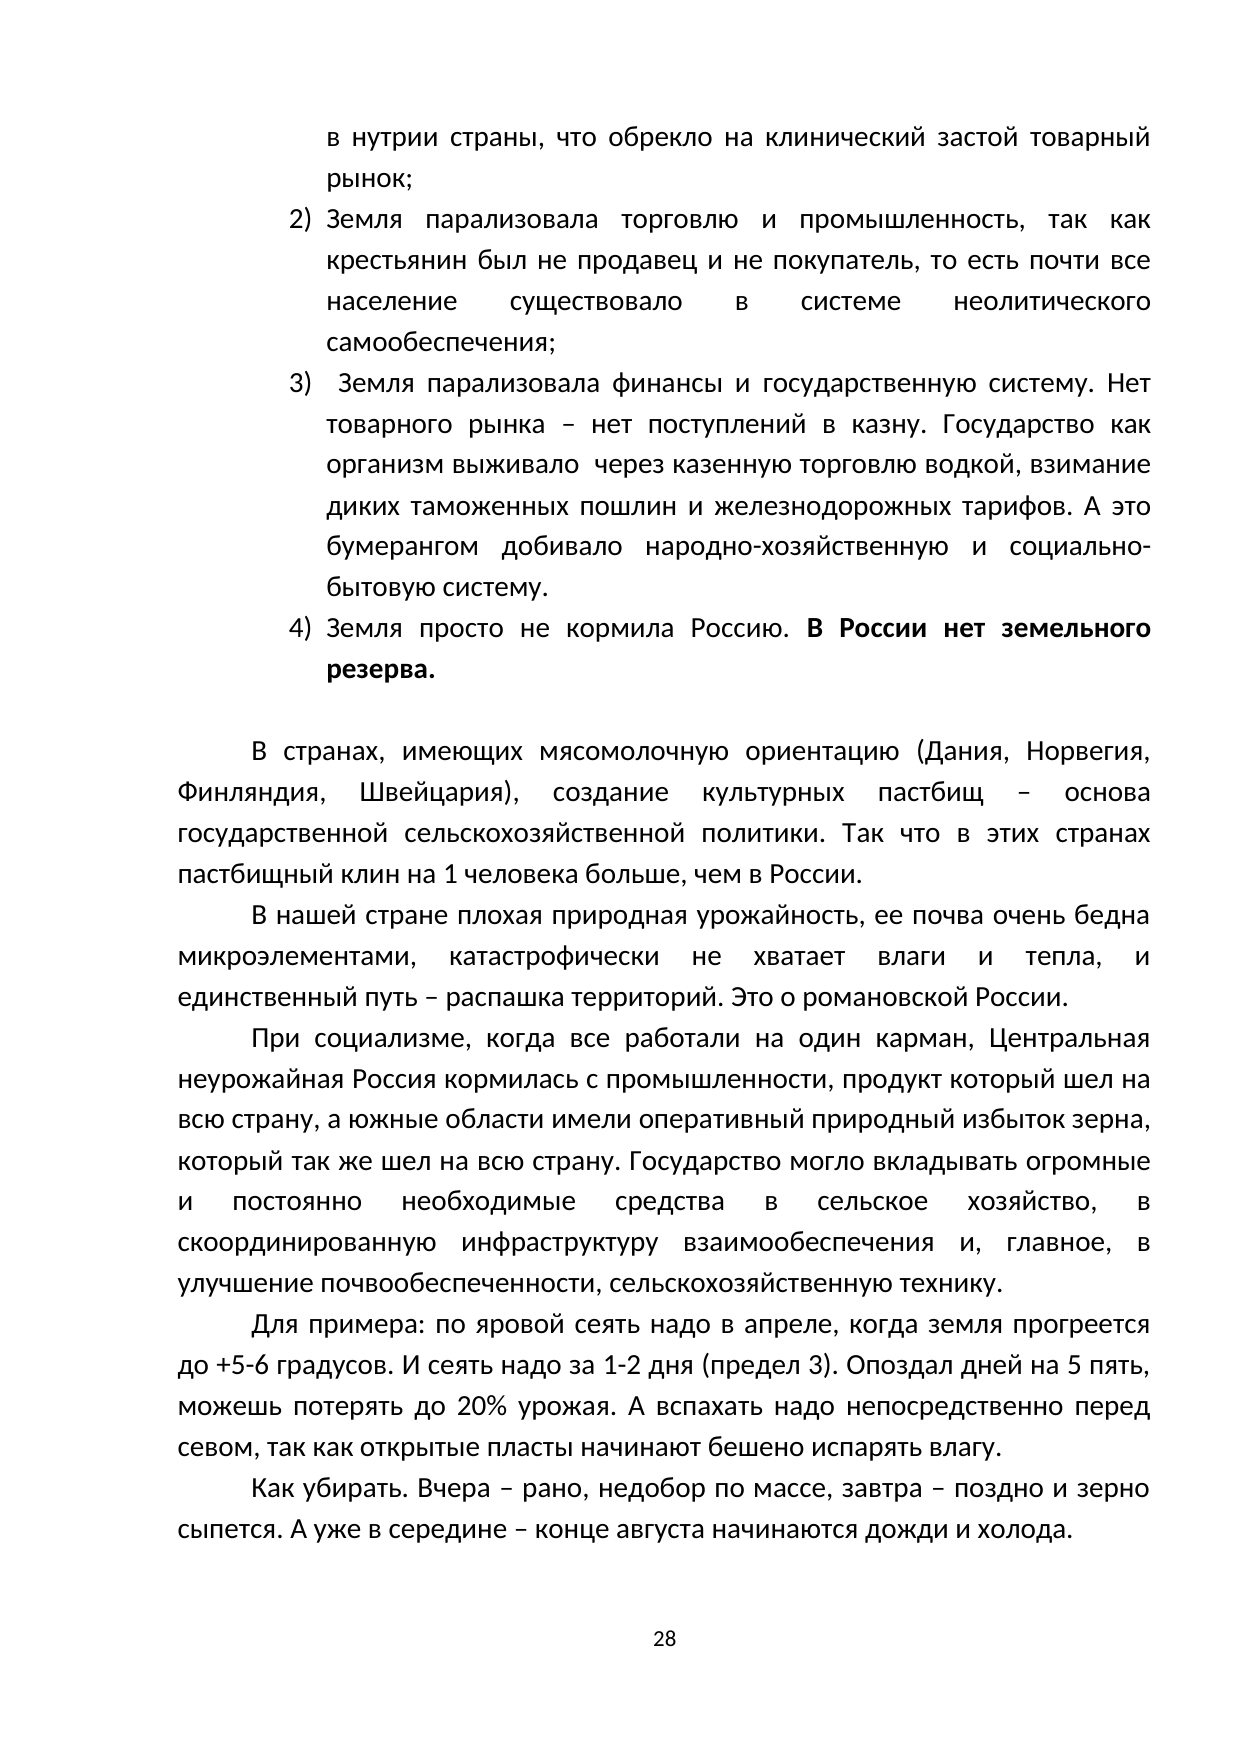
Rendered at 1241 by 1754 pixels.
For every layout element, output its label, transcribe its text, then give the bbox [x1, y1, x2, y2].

list Земля просто не кормила Россию. В России нет земельного резерва. [288, 609, 1152, 686]
text В нашей стране плохая природная урожайность, ее почва очень бедна микроэлементами, катастрофически не хватает влаги и тепла, и единственный путь – распашка территорий. Это о романовской России. [177, 896, 1152, 1013]
text В странах, имеющих мясомолочную ориентацию (Дания, Норвегия, Финляндия, Швейцария), создание культурных пастбищ – основа государственной сельскохозяйственной политики. Так что в этих странах пастбищный клин на 1 человека больше, чем в России. [177, 732, 1152, 891]
list Земля парализовала торговлю и промышленность, так как крестьянин был не продавец и не покупатель, то есть почти все население существовало в системе неолитического самообеспечения; [288, 200, 1152, 358]
text Как убирать. Вчера – рано, недобор по массе, завтра – поздно и зерно сыпется. А уже в середине – конце августа начинаются дожди и холода. [177, 1469, 1152, 1546]
list Земля парализовала финансы и государственную систему. Нет товарного рынка – нет поступлений в казну. Государство как организм выживало через казенную торговлю водкой, взимание диких таможенных пошлин и железнодорожных тарифов. А это бумерангом добивало народно-хозяйственную и социально-бытовую систему. [288, 364, 1152, 604]
text При социализме, когда все работали на один карман, Центральная неурожайная Россия кормилась с промышленности, продукт который шел на всю страну, а южные области имели оперативный природный избыток зерна, который так же шел на всю страну. Государство могло вкладывать огромные и постоянно необходимые средства в сельское хозяйство, в скоординированную инфраструктуру взаимообеспечения и, главное, в улучшение почвообеспеченности, сельскохозяйственную технику. [177, 1019, 1152, 1300]
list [288, 118, 1152, 195]
text Для примера: по яровой сеять надо в апреле, когда земля прогреется до +5-6 градусов. И сеять надо за 1-2 дня (предел 3). Опоздал дней на 5 пять, можешь потерять до 20% урожая. А вспахать надо непосредственно перед севом, так как открытые пласты начинают бешено испарять влагу. [177, 1305, 1152, 1464]
